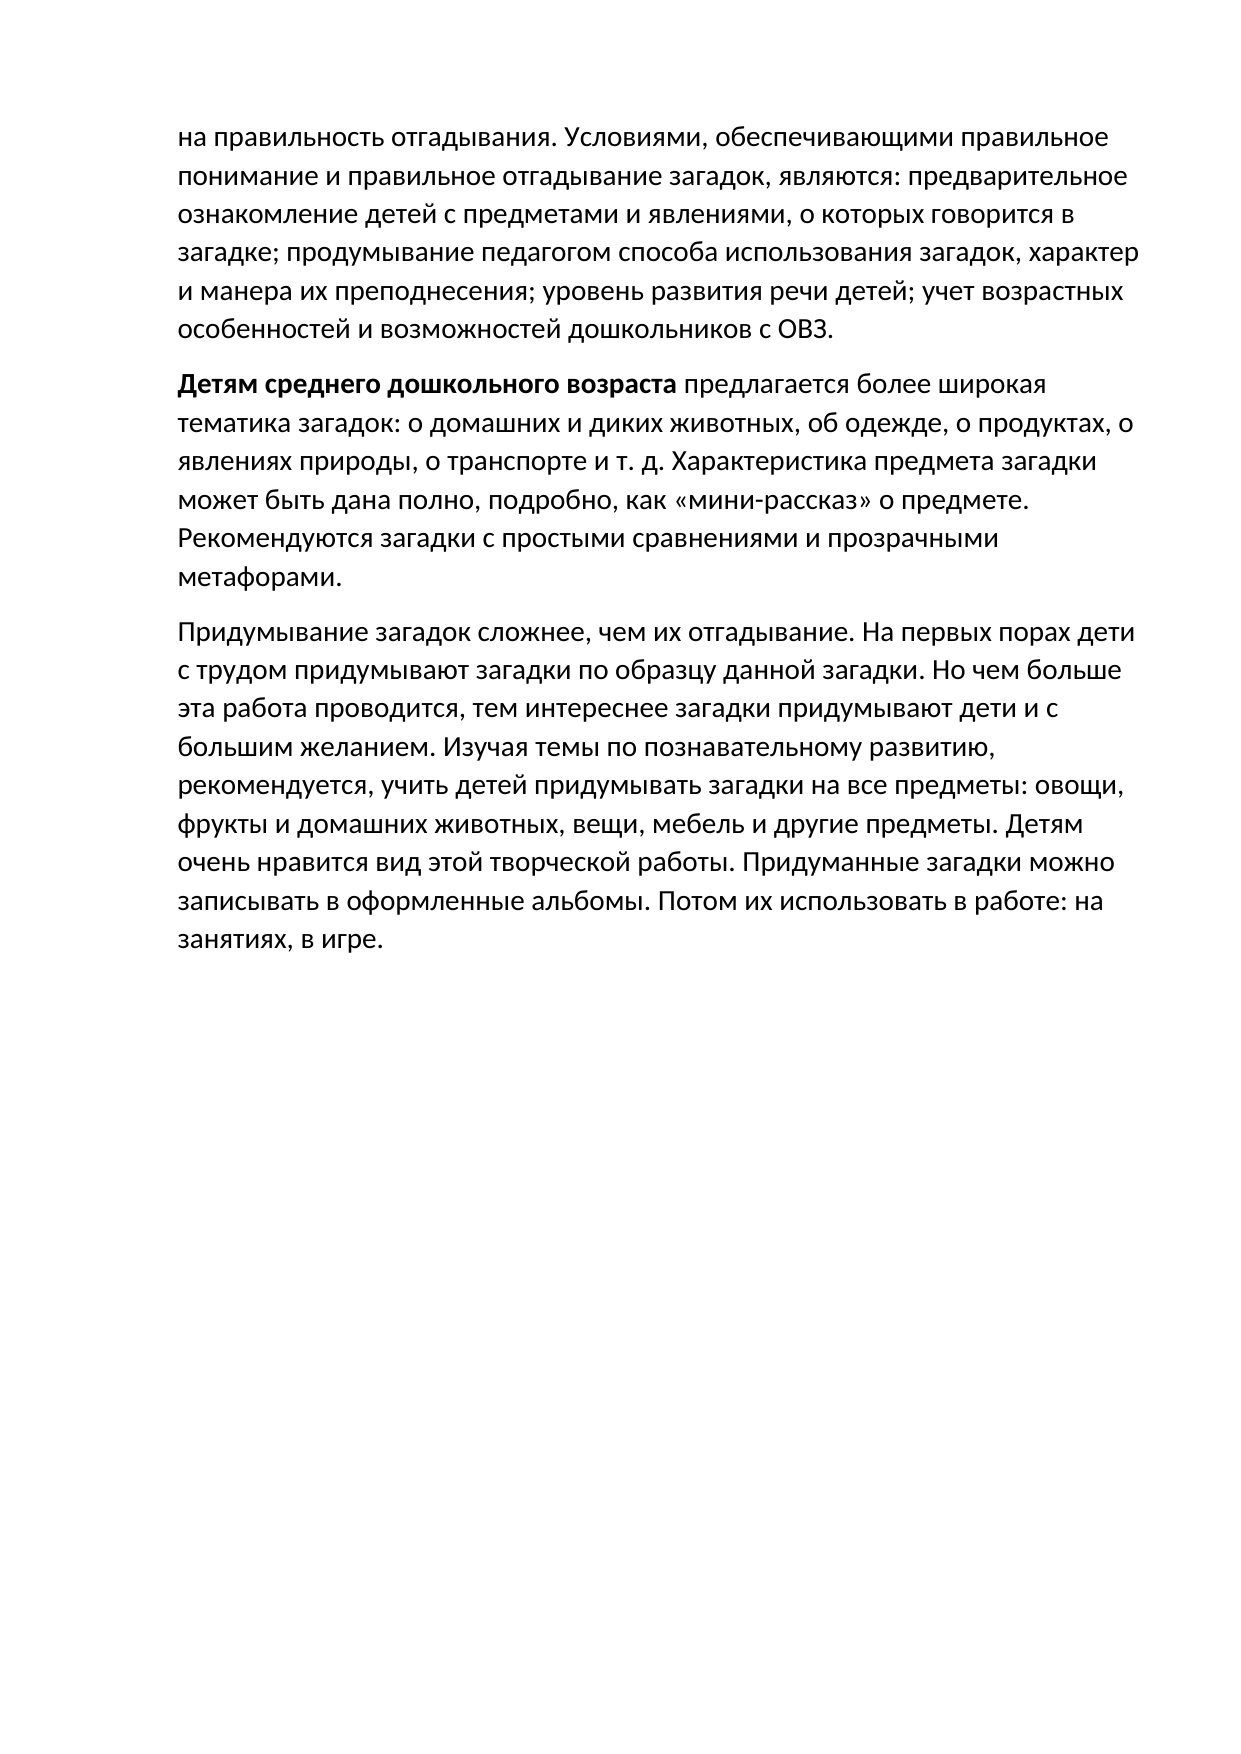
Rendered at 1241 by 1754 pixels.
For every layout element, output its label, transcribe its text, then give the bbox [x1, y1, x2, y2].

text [177, 118, 1152, 346]
text Придумывание загадок сложнее, чем их отгадывание. На первых порах дети с трудом придумывают загадки по образцу данной загадки. Но чем больше эта работа проводится, тем интереснее загадки придумывают дети и с большим желанием. Изучая темы по познавательному развитию, рекомендуется, учить детей придумывать загадки на все предметы: овощи, фрукты и домашних животных, вещи, мебель и другие предметы. Детям очень нравится вид этой творческой работы. Придуманные загадки можно записывать в оформленные альбомы. Потом их использовать в работе: на занятиях, в игре. [177, 613, 1152, 956]
text Детям среднего дошкольного возраста предлагается более широкая тематика загадок: о домашних и диких животных, об одежде, о продуктах, о явлениях природы, о транспорте и т. д. Характеристика предмета загадки может быть дана полно, подробно, как «мини-рассказ» о предмете. Рекомендуются загадки с простыми сравнениями и прозрачными метафорами. [177, 365, 1152, 593]
